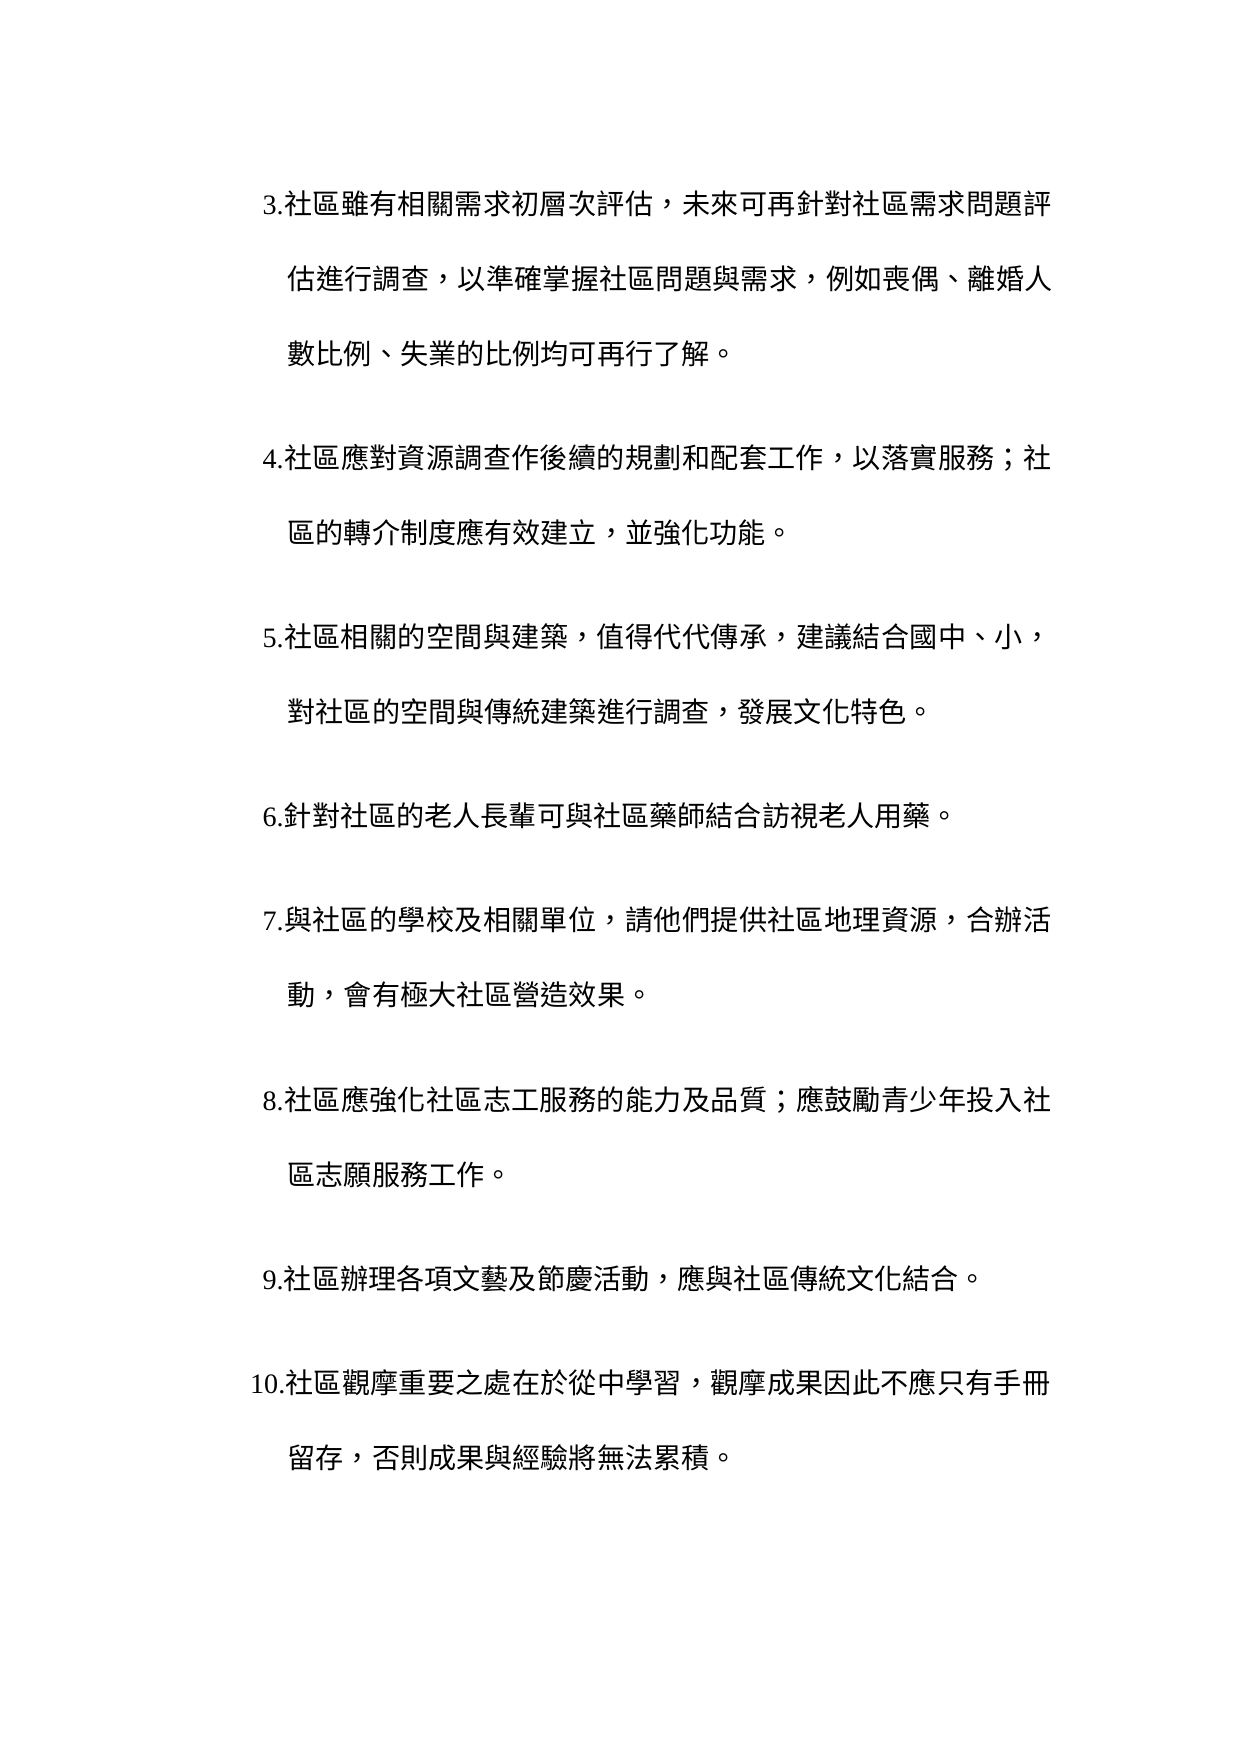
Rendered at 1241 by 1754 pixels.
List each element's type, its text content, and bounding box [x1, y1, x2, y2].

text 8.社區應強化社區志工服務的能力及品質；應鼓勵青少年投入社區志願服務工作。 [262, 1060, 1053, 1210]
text 3.社區雖有相關需求初層次評估，未來可再針對社區需求問題評估進行調查，以準確掌握社區問題與需求，例如喪偶、離婚人數比例、失業的比例均可再行了解。 [262, 164, 1053, 389]
text 6.針對社區的老人長輩可與社區藥師結合訪視老人用藥。 [212, 777, 1053, 852]
text 4.社區應對資源調查作後續的規劃和配套工作，以落實服務；社區的轉介制度應有效建立，並強化功能。 [262, 419, 1053, 569]
text 7.與社區的學校及相關單位，請他們提供社區地理資源，合辦活動，會有極大社區營造效果。 [262, 881, 1053, 1031]
text 5.社區相關的空間與建築，值得代代傳承，建議結合國中、小，對社區的空間與傳統建築進行調查，發展文化特色。 [262, 598, 1053, 748]
text 10.社區觀摩重要之處在於從中學習，觀摩成果因此不應只有手冊留存，否則成果與經驗將無法累積。 [250, 1344, 1053, 1494]
text 9.社區辦理各項文藝及節慶活動，應與社區傳統文化結合。 [187, 1239, 1053, 1314]
